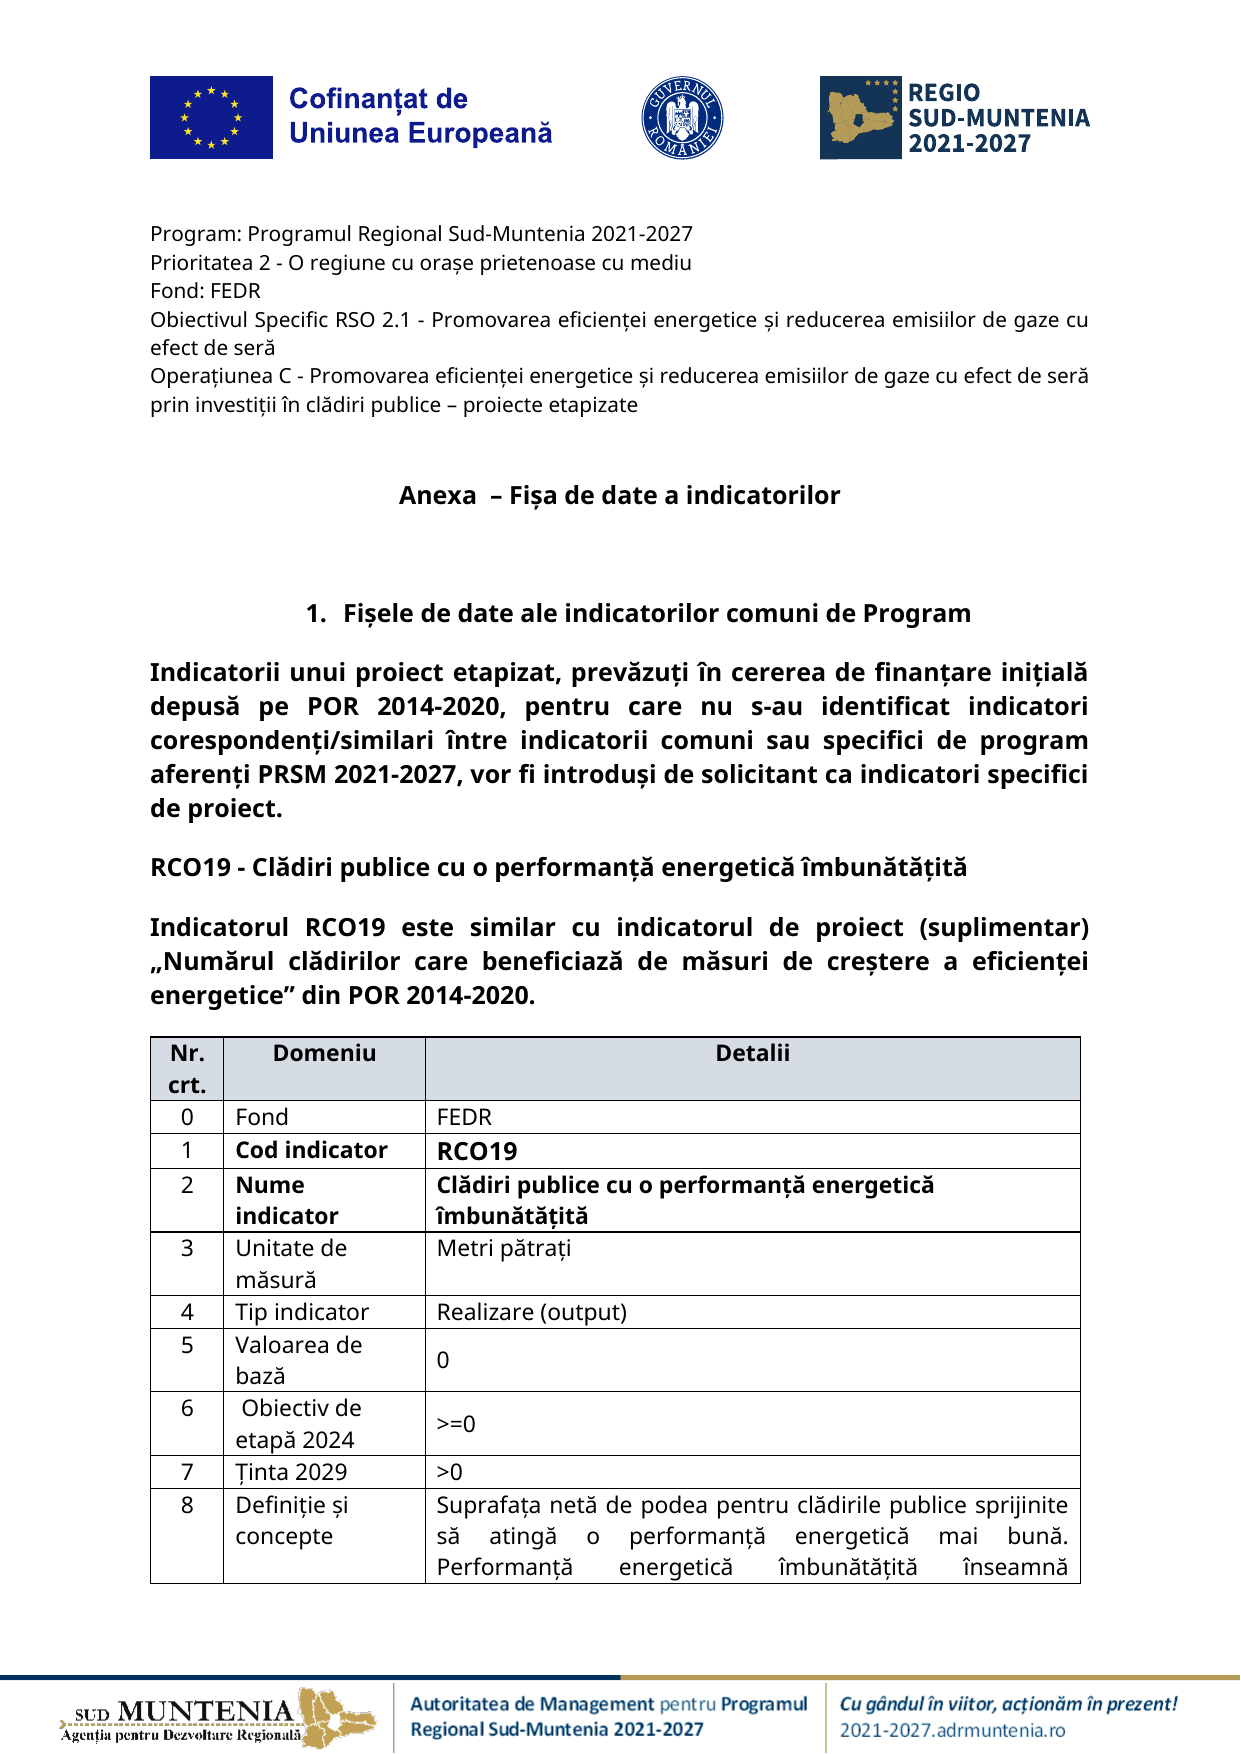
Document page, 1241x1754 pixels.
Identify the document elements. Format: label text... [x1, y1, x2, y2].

table_cell Ținta 2029 [224, 1456, 425, 1488]
table_cell Nume indicator [224, 1169, 425, 1231]
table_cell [426, 1489, 1080, 1582]
table_cell 5 [151, 1329, 223, 1391]
table_cell >=0 [426, 1392, 1080, 1455]
table_cell Valoarea de bază [224, 1329, 425, 1391]
text RCO19 - Clădiri publice cu o performanță energetică îmbunătățită [150, 850, 1090, 884]
text Indicatorii unui proiect etapizat, prevăzuți în cererea de finanțare inițială depusă pe POR 2014-2020, pentru care nu s-au identificat indicatori corespondenți/similari între indicatorii comuni sau specifici de program aferenți PRSM 2021-2027, vor fi introduși de solicitant ca indicatori specifici de proiect. [150, 655, 1090, 825]
table_cell 6 [151, 1392, 223, 1455]
text Indicatorul RCO19 este similar cu indicatorul de proiect (suplimentar) „Numărul clădirilor care beneficiază de măsuri de creștere a eficienței energetice” din POR 2014-2020. [150, 909, 1090, 1011]
table_cell Cod indicator [224, 1134, 425, 1168]
table_cell Clădiri publice cu o performanță energetică îmbunătățită [426, 1169, 1080, 1231]
table_cell 2 [151, 1169, 223, 1231]
table_cell 0 [426, 1329, 1080, 1391]
table_cell 7 [151, 1456, 223, 1488]
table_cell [224, 1489, 425, 1582]
text Anexa – Fișa de date a indicatorilor [150, 478, 1090, 512]
list Fișele de date ale indicatorilor comuni de Program [187, 596, 1090, 630]
text Obiectivul Specific RSO 2.1 - Promovarea eficienței energetice și reducerea emisiilor de gaze cu efect de seră [150, 305, 1090, 362]
text Fond: FEDR [150, 276, 1090, 305]
table_cell 1 [151, 1134, 223, 1168]
table_cell Unitate de măsură [224, 1233, 425, 1295]
table_cell >0 [426, 1456, 1080, 1488]
picture [0, 1675, 1241, 1754]
table_cell Metri pătraţi [426, 1233, 1080, 1295]
table_cell 8 [151, 1489, 223, 1582]
text Prioritatea 2 - O regiune cu orașe prietenoase cu mediu [150, 248, 1090, 276]
table_cell 4 [151, 1296, 223, 1328]
table_cell Obiectiv de etapă 2024 [224, 1392, 425, 1455]
table_cell 0 [151, 1101, 223, 1133]
table_header Nr. crt. [151, 1038, 223, 1100]
table_cell RCO19 [426, 1134, 1080, 1168]
table_cell Tip indicator [224, 1296, 425, 1328]
table_cell 3 [151, 1233, 223, 1295]
table_cell FEDR [426, 1101, 1080, 1133]
table_cell Fond [224, 1101, 425, 1133]
table_cell Realizare (output) [426, 1296, 1080, 1328]
text Program: Programul Regional Sud-Muntenia 2021-2027 [150, 219, 1090, 248]
text Operațiunea C - Promovarea eficienței energetice și reducerea emisiilor de gaze cu efect de seră prin investiții în clădiri publice – proiecte etapizate [150, 362, 1090, 418]
table_header Detalii [426, 1038, 1080, 1100]
table_header Domeniu [224, 1038, 425, 1100]
